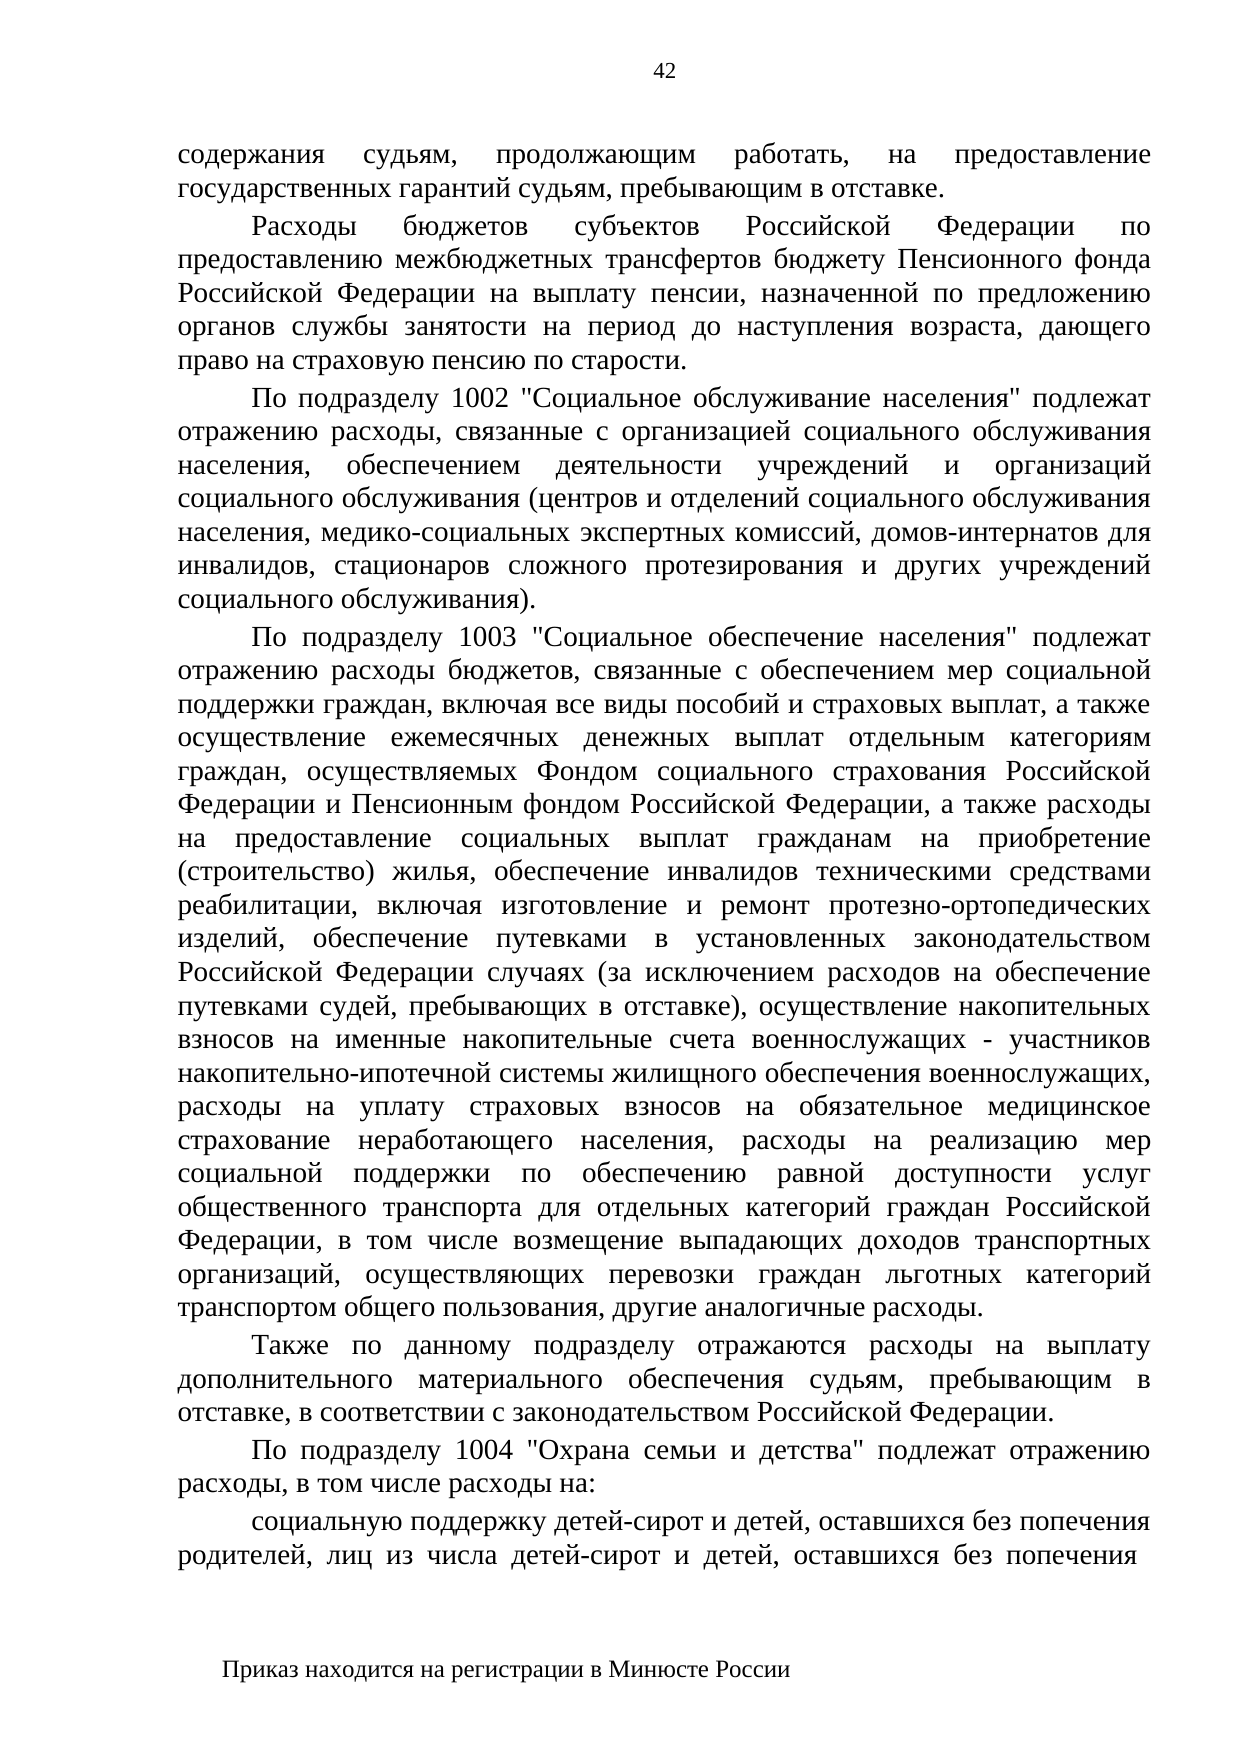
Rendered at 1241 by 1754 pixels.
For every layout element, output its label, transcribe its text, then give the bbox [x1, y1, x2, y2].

text По подразделу 1003 "Социальное обеспечение населения" подлежат отражению расходы бюджетов, связанные с обеспечением мер социальной поддержки граждан, включая все виды пособий и страховых выплат, а также осуществление ежемесячных денежных выплат отдельным категориям граждан, осуществляемых Фондом социального страхования Российской Федерации и Пенсионным фондом Российской Федерации, а также расходы на предоставление социальных выплат гражданам на приобретение (строительство) жилья, обеспечение инвалидов техническими средствами реабилитации, включая изготовление и ремонт протезно-ортопедических изделий, обеспечение путевками в установленных законодательством Российской Федерации случаях (за исключением расходов на обеспечение путевками судей, пребывающих в отставке), осуществление накопительных взносов на именные накопительные счета военнослужащих - участников накопительно-ипотечной системы жилищного обеспечения военнослужащих, расходы на уплату страховых взносов на обязательное медицинское страхование неработающего населения, расходы на реализацию мер социальной поддержки по обеспечению равной доступности услуг общественного транспорта для отдельных категорий граждан Российской Федерации, в том числе возмещение выпадающих доходов транспортных организаций, осуществляющих перевозки граждан льготных категорий транспортом общего пользования, другие аналогичные расходы. [177, 619, 1152, 1323]
text По подразделу 1002 "Социальное обслуживание населения" подлежат отражению расходы, связанные с организацией социального обслуживания населения, обеспечением деятельности учреждений и организаций социального обслуживания (центров и отделений социального обслуживания населения, медико-социальных экспертных комиссий, домов-интернатов для инвалидов, стационаров сложного протезирования и других учреждений социального обслуживания). [177, 380, 1152, 614]
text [177, 137, 1152, 204]
text По подразделу 1004 "Охрана семьи и детства" подлежат отражению расходы, в том числе расходы на: [177, 1432, 1152, 1499]
text Расходы бюджетов субъектов Российской Федерации по предоставлению межбюджетных трансфертов бюджету Пенсионного фонда Российской Федерации на выплату пенсии, назначенной по предложению органов службы занятости на период до наступления возраста, дающего право на страховую пенсию по старости. [177, 208, 1152, 376]
text Также по данному подразделу отражаются расходы на выплату дополнительного материального обеспечения судьям, пребывающим в отставке, в соответствии с законодательством Российской Федерации. [177, 1327, 1152, 1428]
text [177, 1503, 1152, 1604]
